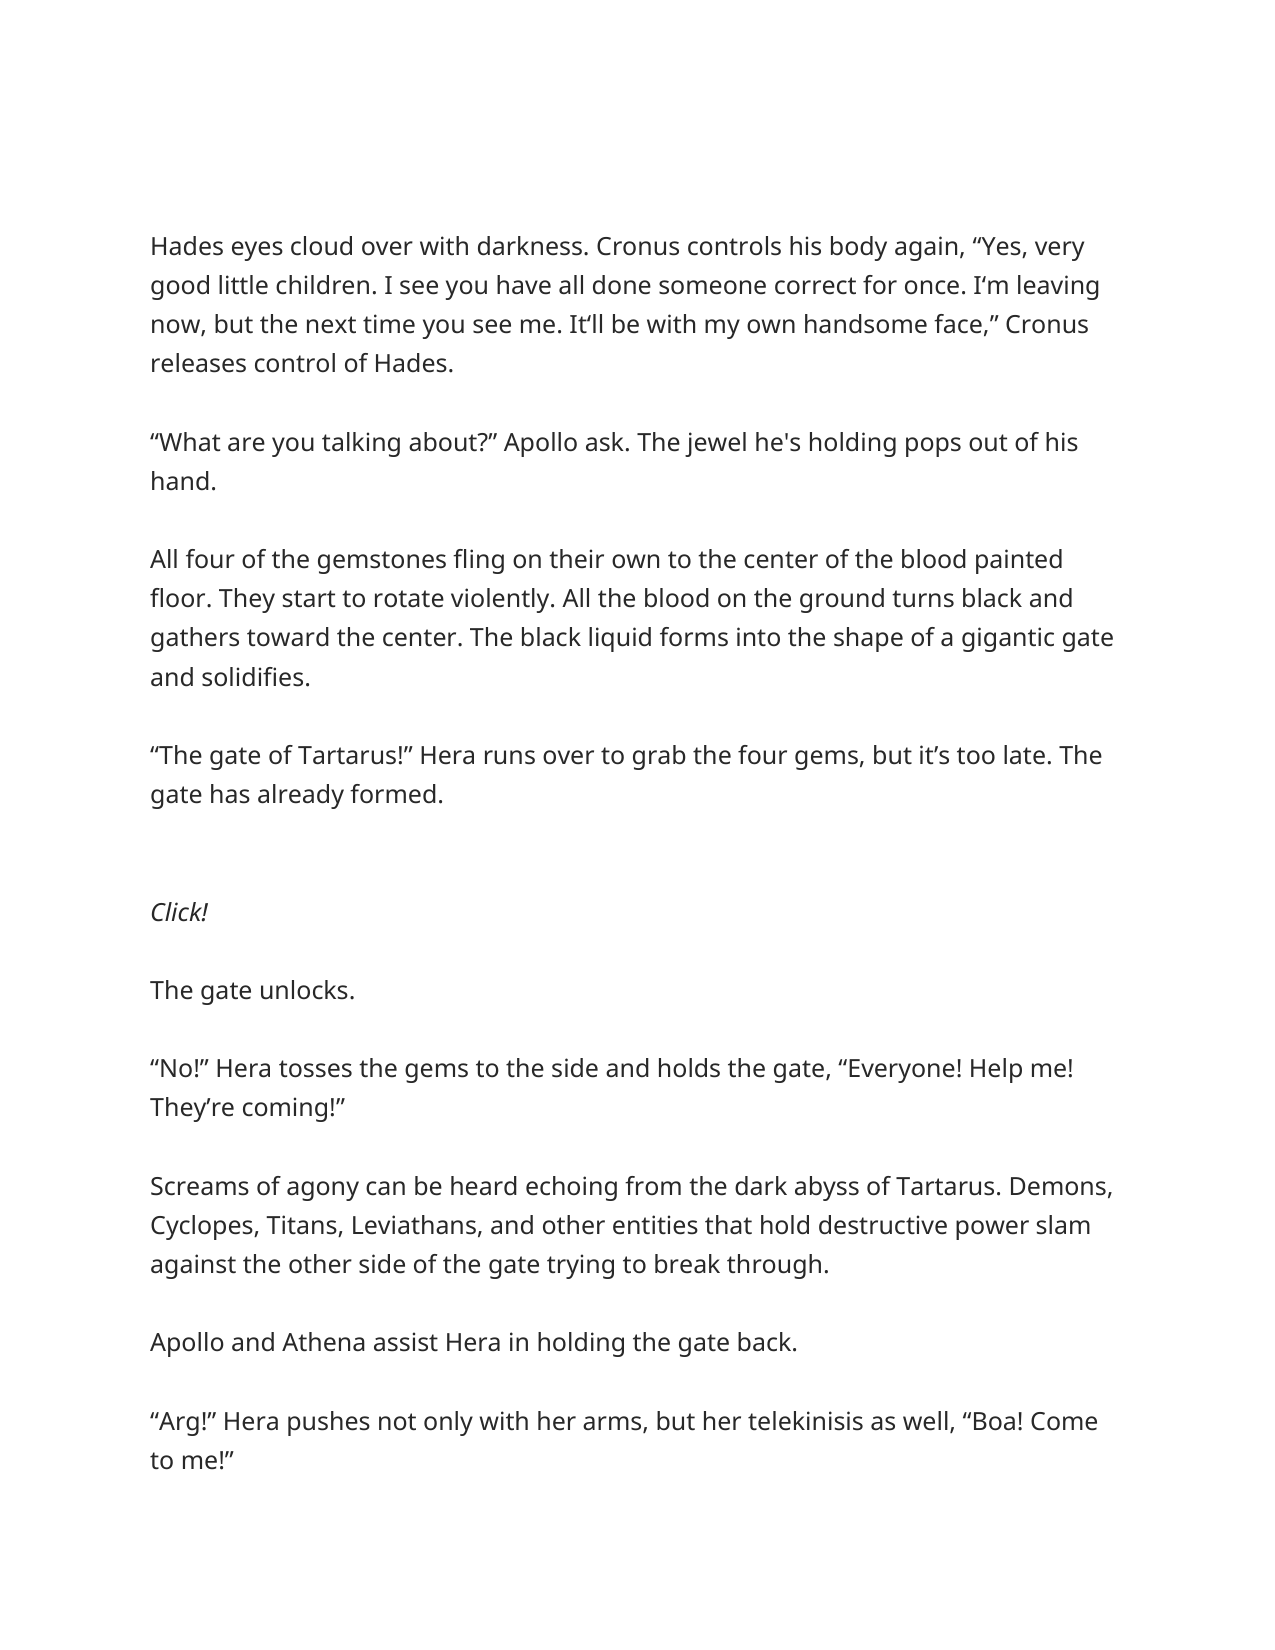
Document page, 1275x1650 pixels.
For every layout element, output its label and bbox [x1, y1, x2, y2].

text [150, 150, 1125, 1477]
